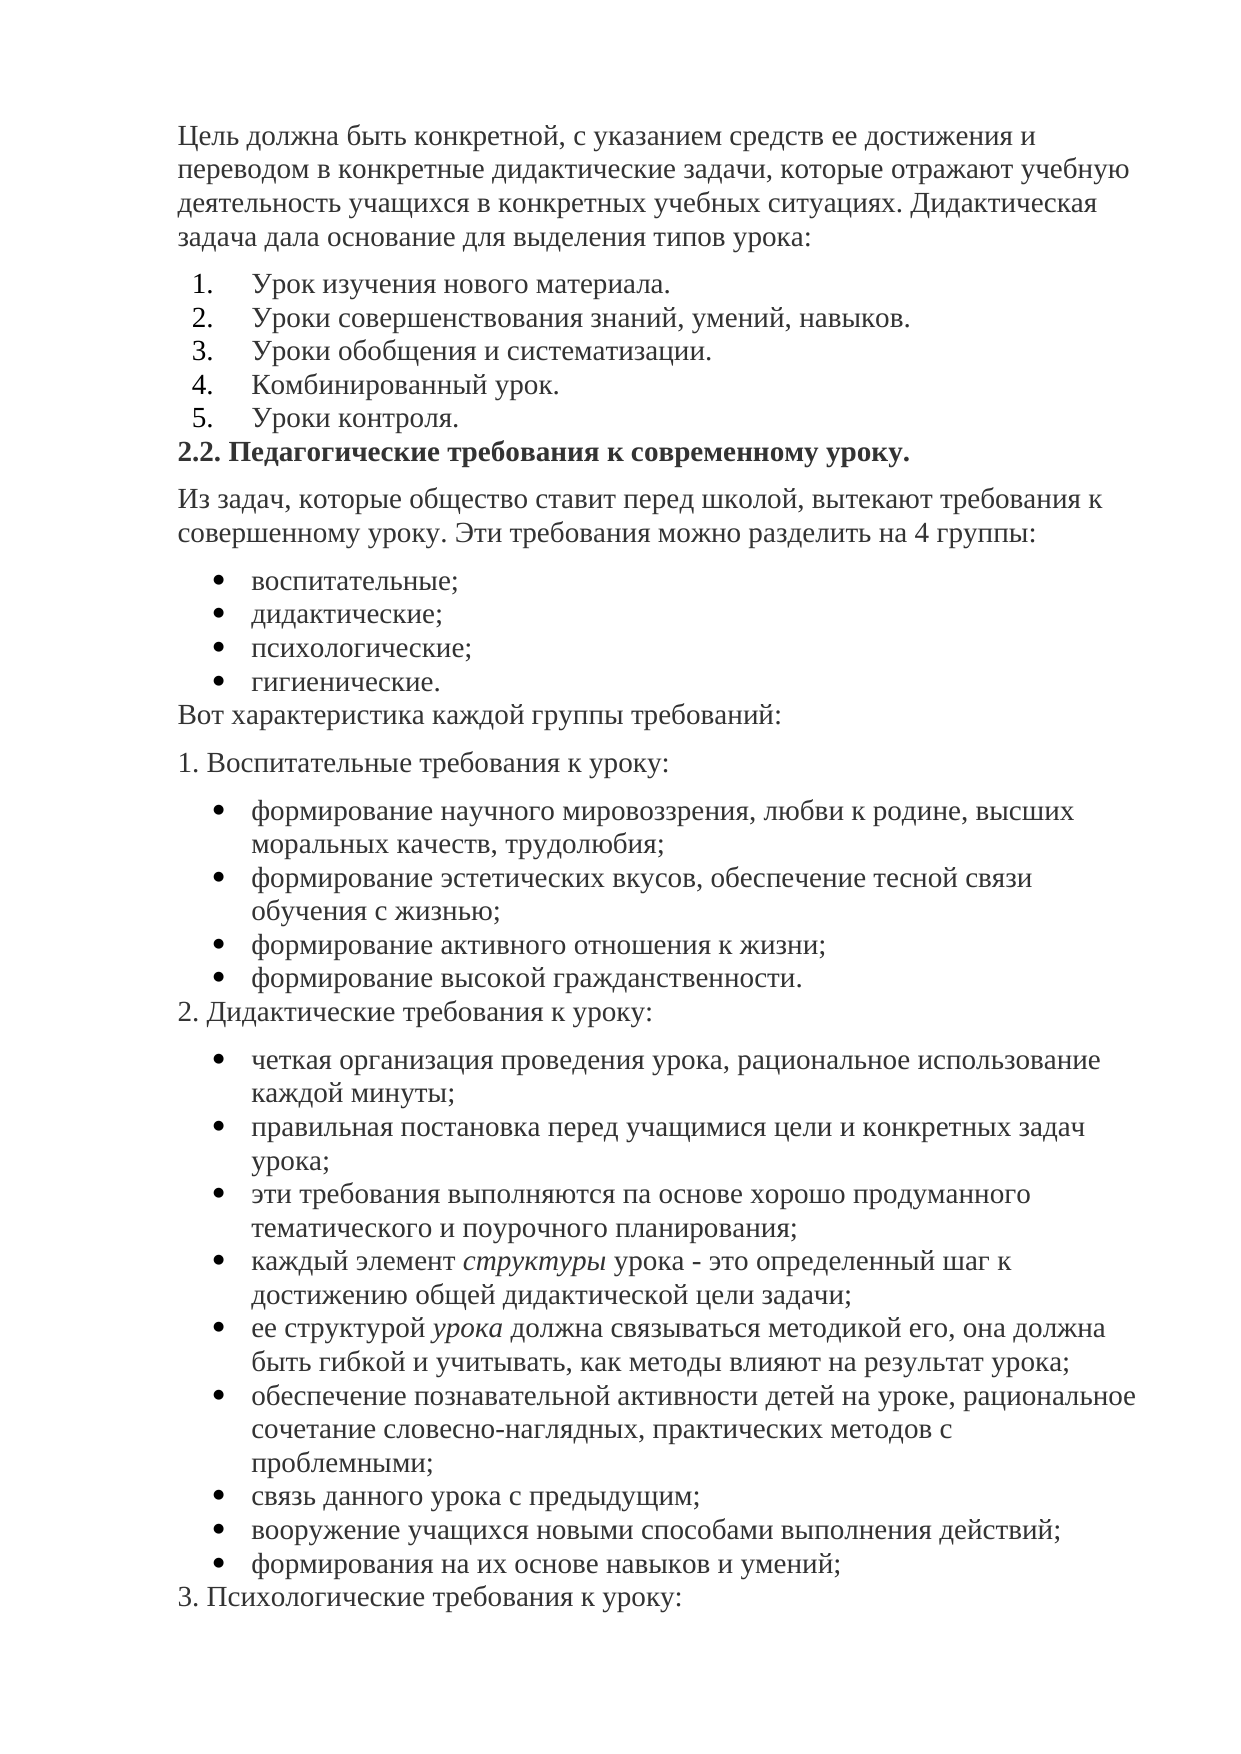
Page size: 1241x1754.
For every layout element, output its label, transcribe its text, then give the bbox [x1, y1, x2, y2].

list Уроки совершенствования знаний, умений, навыков. [213, 300, 1152, 333]
text Вот характеристика каждой группы требований: [177, 697, 1152, 731]
list ее структурой урока должна связываться методикой его, она должна быть гибкой и учитывать, как методы влияют на результат урока; [213, 1311, 1152, 1378]
list четкая организация проведения урока, рациональное использование каждой минуты; [213, 1042, 1152, 1109]
list вооружение учащихся новыми способами выполнения действий; [213, 1512, 1152, 1546]
list формирование активного отношения к жизни; [213, 927, 1152, 961]
list Уроки обобщения и систематизации. [213, 333, 1152, 367]
list обеспечение познавательной активности детей на уроке, рациональное сочетание словесно-наглядных, практических методов с проблемными; [213, 1378, 1152, 1478]
list психологические; [213, 630, 1152, 664]
list правильная постановка перед учащимися цели и конкретных задач урока; [213, 1109, 1152, 1176]
list Комбинированный урок. [213, 367, 1152, 401]
list Уроки контроля. [213, 401, 1152, 434]
text 2. Дидактические требования к уроку: [177, 994, 1152, 1028]
list формирование эстетических вкусов, обеспечение тесной связи обучения с жизнью; [213, 860, 1152, 927]
list гигиенические. [213, 664, 1152, 697]
list эти требования выполняются па основе хорошо продуманного тематического и поурочного планирования; [213, 1176, 1152, 1243]
text 3. Психологические требования к уроку: [177, 1579, 1152, 1613]
list воспитательные; [213, 563, 1152, 596]
text Цель должна быть конкретной, с указанием средств ее достижения и переводом в конкретные дидактические задачи, которые отражают учебную деятельность учащихся в конкретных учебных ситуациях. Дидактическая задача дала основание для выделения типов урока: [177, 118, 1152, 252]
text Из задач, которые общество ставит перед школой, вытекают требования к совершенному уроку. Эти требования можно разделить на 4 группы: [177, 482, 1152, 549]
list каждый элемент структуры урока - это определенный шаг к достижению общей дидактической цели задачи; [213, 1243, 1152, 1311]
text 2.2. Педагогические требования к современному уроку. [177, 434, 1152, 468]
list связь данного урока с предыдущим; [213, 1478, 1152, 1512]
list формирование высокой гражданственности. [213, 961, 1152, 994]
list Урок изучения нового материала. [213, 266, 1152, 300]
list формирование научного мировоззрения, любви к родине, высших моральных качеств, трудолюбия; [213, 793, 1152, 860]
text 1. Воспитательные требования к уроку: [177, 745, 1152, 778]
list формирования на их основе навыков и умений; [213, 1546, 1152, 1579]
list дидактические; [213, 596, 1152, 630]
